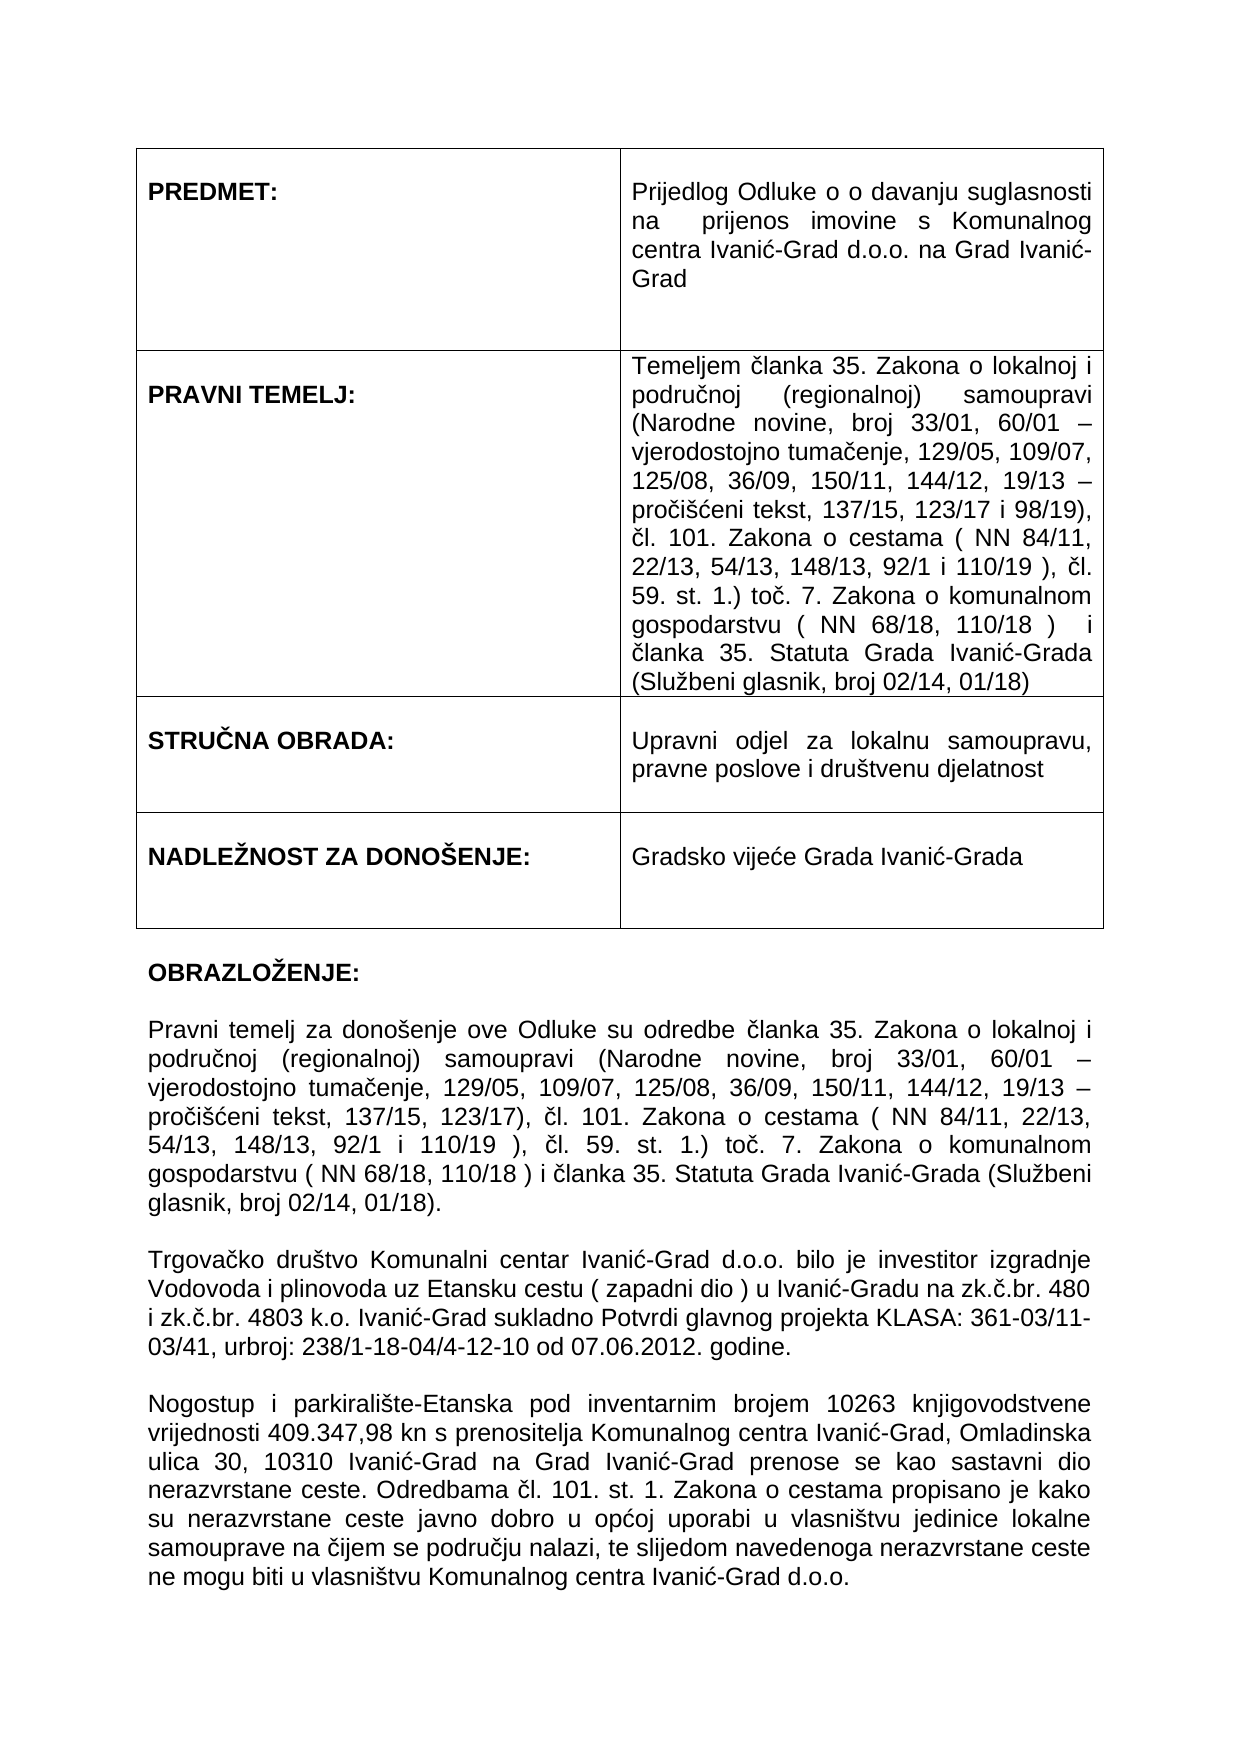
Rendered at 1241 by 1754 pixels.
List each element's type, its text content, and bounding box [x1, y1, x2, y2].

text Pravni temelj za donošenje ove Odluke su odredbe članka 35. Zakona o lokalnoj i područnoj (regionalnoj) samoupravi (Narodne novine, broj 33/01, 60/01 – vjerodostojno tumačenje, 129/05, 109/07, 125/08, 36/09, 150/11, 144/12, 19/13 – pročišćeni tekst, 137/15, 123/17), čl. 101. Zakona o cestama ( NN 84/11, 22/13, 54/13, 148/13, 92/1 i 110/19 ), čl. 59. st. 1.) toč. 7. Zakona o komunalnom gospodarstvu ( NN 68/18, 110/18 ) i članka 35. Statuta Grada Ivanić-Grada (Službeni glasnik, broj 02/14, 01/18). [148, 1015, 1093, 1217]
text OBRAZLOŽENJE: [148, 958, 1093, 987]
table_header Prijedlog Odluke o o davanju suglasnosti na prijenos imovine s Komunalnog centra Ivanić-Grad d.o.o. na Grad Ivanić-Grad [621, 149, 1103, 350]
table_cell STRUČNA OBRADA: [137, 697, 620, 812]
table_cell PRAVNI TEMELJ: [137, 351, 620, 696]
table_cell Temeljem članka 35. Zakona o lokalnoj i područnoj (regionalnoj) samoupravi (Narodne novine, broj 33/01, 60/01 – vjerodostojno tumačenje, 129/05, 109/07, 125/08, 36/09, 150/11, 144/12, 19/13 – pročišćeni tekst, 137/15, 123/17 i 98/19), čl. 101. Zakona o cestama ( NN 84/11, 22/13, 54/13, 148/13, 92/1 i 110/19 ), čl. 59. st. 1.) toč. 7. Zakona o komunalnom gospodarstvu ( NN 68/18, 110/18 ) i članka 35. Statuta Grada Ivanić-Grada (Službeni glasnik, broj 02/14, 01/18) [621, 351, 1103, 696]
table_cell Upravni odjel za lokalnu samoupravu, pravne poslove i društvenu djelatnost [621, 697, 1103, 812]
table_cell Gradsko vijeće Grada Ivanić-Grada [621, 813, 1103, 928]
text Nogostup i parkiralište-Etanska pod inventarnim brojem 10263 knjigovodstvene vrijednosti 409.347,98 kn s prenositelja Komunalnog centra Ivanić-Grad, Omladinska ulica 30, 10310 Ivanić-Grad na Grad Ivanić-Grad prenose se kao sastavni dio nerazvrstane ceste. Odredbama čl. 101. st. 1. Zakona o cestama propisano je kako su nerazvrstane ceste javno dobro u općoj uporabi u vlasništvu jedinice lokalne samouprave na čijem se području nalazi, te slijedom navedenoga nerazvrstane ceste ne mogu biti u vlasništvu Komunalnog centra Ivanić-Grad d.o.o. [148, 1389, 1093, 1590]
text Trgovačko društvo Komunalni centar Ivanić-Grad d.o.o. bilo je investitor izgradnje Vodovoda i plinovoda uz Etansku cestu ( zapadni dio ) u Ivanić-Gradu na zk.č.br. 480 i zk.č.br. 4803 k.o. Ivanić-Grad sukladno Potvrdi glavnog projekta KLASA: 361-03/11-03/41, urbroj: 238/1-18-04/4-12-10 od 07.06.2012. godine. [148, 1245, 1093, 1360]
table_cell NADLEŽNOST ZA DONOŠENJE: [137, 813, 620, 928]
table_header PREDMET: [137, 149, 620, 350]
